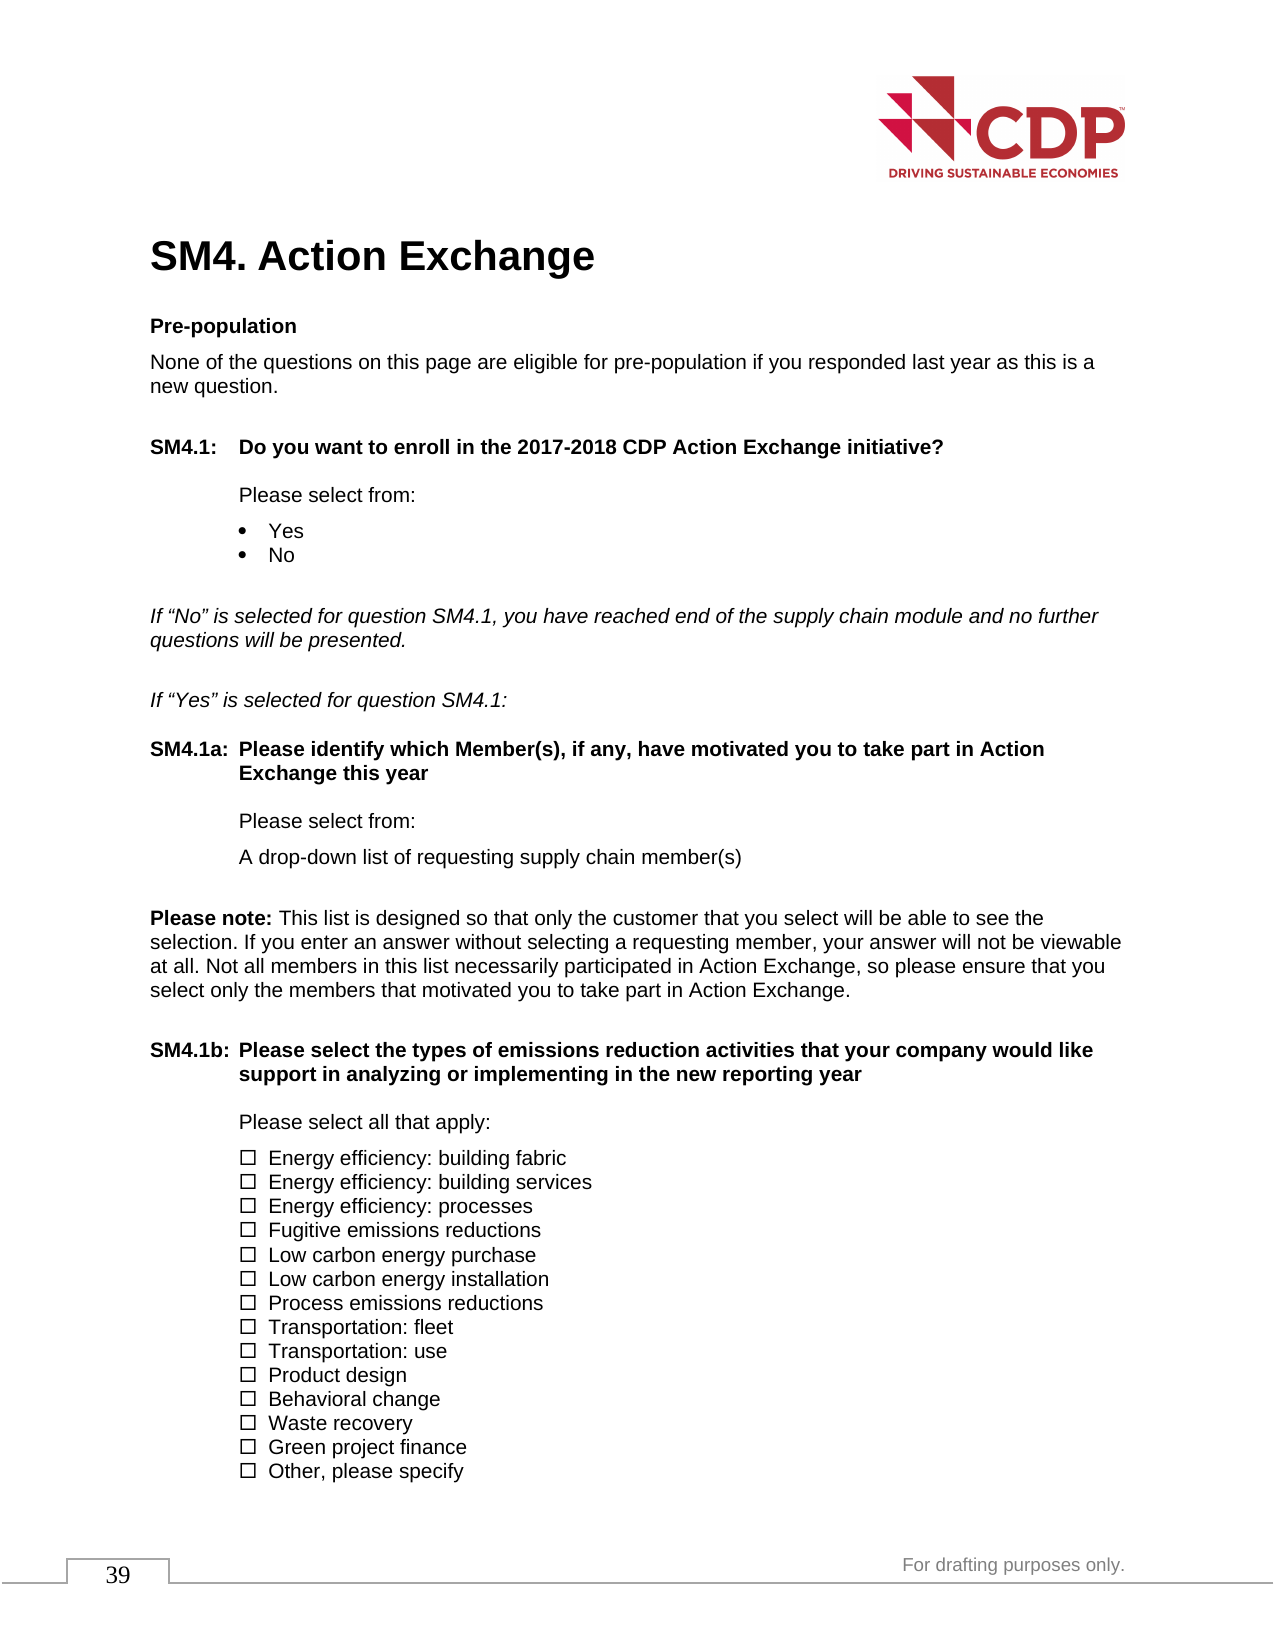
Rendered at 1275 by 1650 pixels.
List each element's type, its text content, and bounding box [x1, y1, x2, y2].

picture [876, 75, 1125, 182]
list Waste recovery [239, 1411, 1125, 1435]
list Low carbon energy purchase [239, 1242, 1125, 1266]
text None of the questions on this page are eligible for pre-population if you responded last year as this is a new question. [150, 350, 1125, 398]
list Yes [239, 519, 1125, 543]
text Please note: This list is designed so that only the customer that you select will be able to see the selection. If you enter an answer without selecting a requesting member, your answer will not be viewable at all. Not all members in this list necessarily participated in Action Exchange, so please ensure that you select only the members that motivated you to take part in Action Exchange. [150, 906, 1125, 1001]
list Fugitive emissions reductions [239, 1218, 1125, 1242]
text If “Yes” is selected for question SM4.1: [150, 688, 1125, 712]
text If “No” is selected for question SM4.1, you have reached end of the supply chain module and no further questions will be presented. [150, 603, 1125, 651]
text SM4.1a: Please identify which Member(s), if any, have motivated you to take part in Action Exchange this year [150, 737, 1125, 785]
list Behavioral change [239, 1387, 1125, 1411]
list Transportation: use [239, 1339, 1125, 1363]
text SM4.1b: Please select the types of emissions reduction activities that your company would like support in analyzing or implementing in the new reporting year [150, 1038, 1125, 1086]
list Green project finance [239, 1435, 1125, 1459]
list Energy efficiency: building fabric [239, 1146, 1125, 1170]
list Energy efficiency: building services [239, 1170, 1125, 1194]
list Energy efficiency: processes [239, 1194, 1125, 1218]
list Product design [239, 1363, 1125, 1387]
list Transportation: fleet [239, 1314, 1125, 1339]
text SM4. Action Exchange [150, 232, 1125, 280]
text SM4.1: Do you want to enroll in the 2017-2018 CDP Action Exchange initiative? [150, 434, 1125, 458]
text Please select all that apply: [239, 1110, 1125, 1134]
list Other, please specify [239, 1459, 1125, 1483]
list Process emissions reductions [239, 1291, 1125, 1314]
text Pre-population [150, 314, 1125, 338]
text A drop-down list of requesting supply chain member(s) [239, 845, 1125, 869]
list No [239, 543, 1125, 567]
text Please select from: [239, 809, 1125, 833]
text Please select from: [239, 482, 1125, 506]
list Low carbon energy installation [239, 1266, 1125, 1291]
